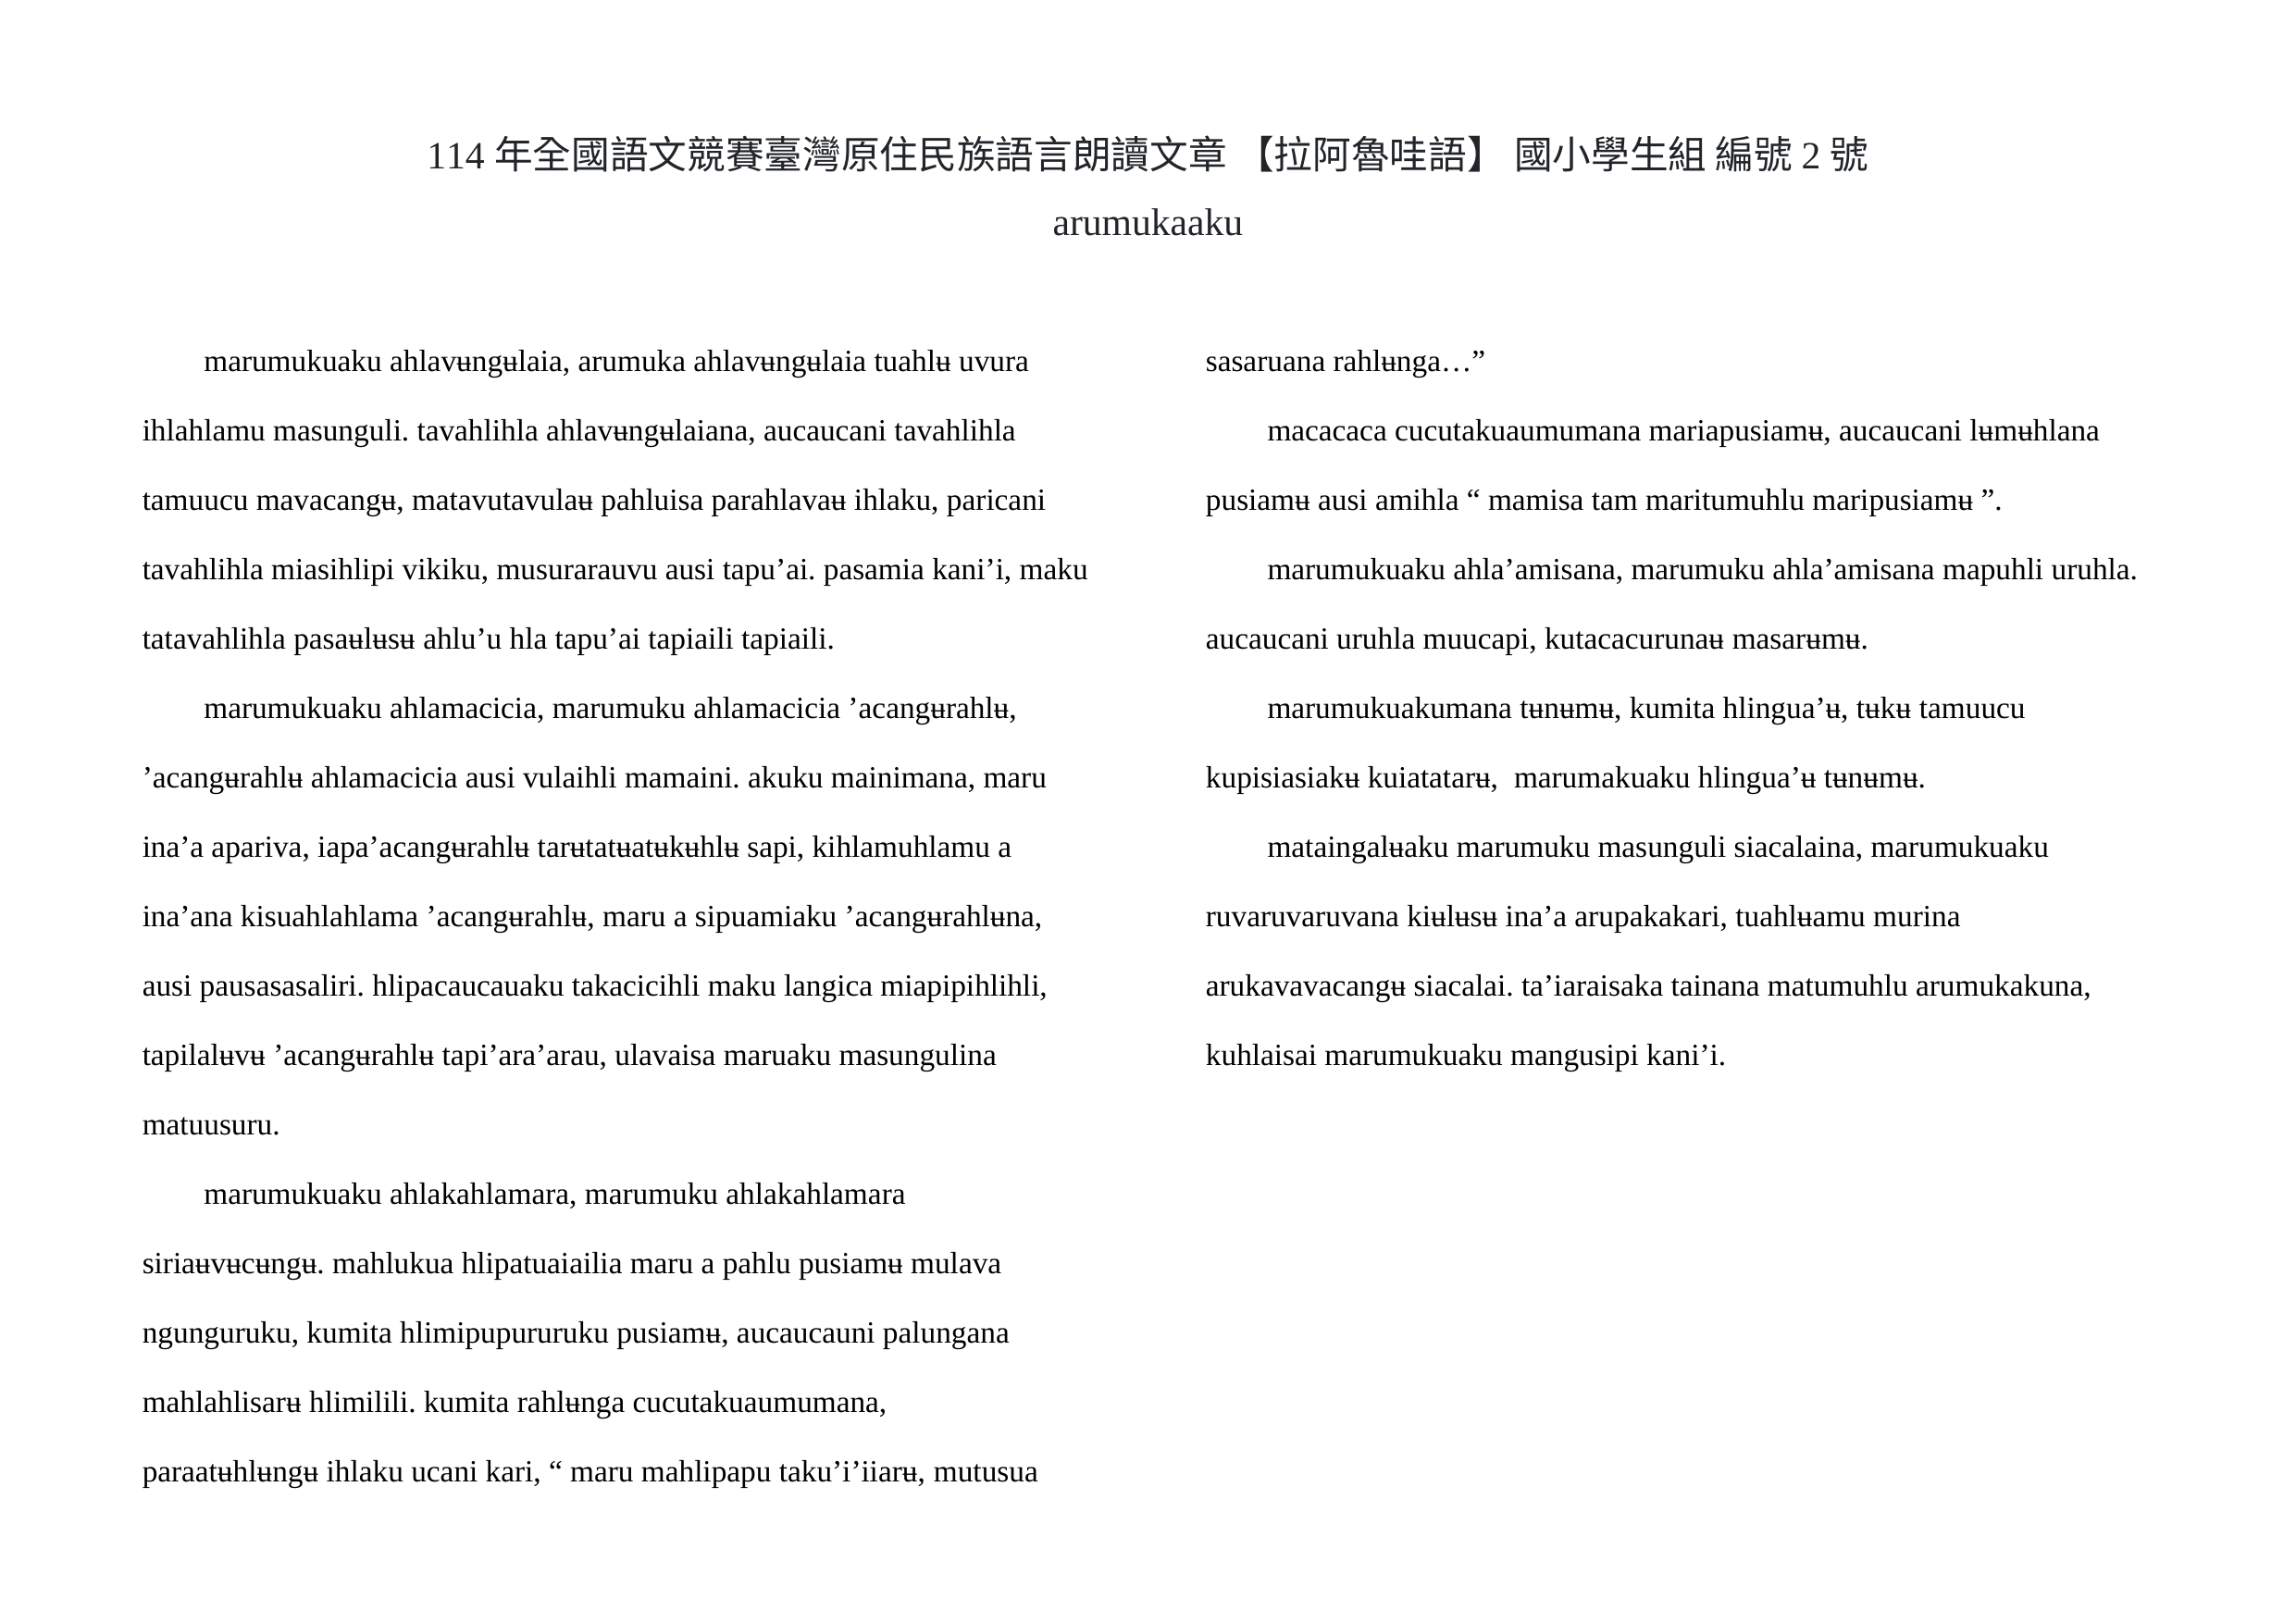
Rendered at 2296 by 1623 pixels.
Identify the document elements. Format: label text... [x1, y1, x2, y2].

text marumukuaku ahlamacicia, marumuku ahlamacicia ’acangʉrahlʉ, ’acangʉrahlʉ ahlamacicia ausi vulaihli mamaini. akuku mainimana, maru ina’a apariva, iapa’acangʉrahlʉ tarʉtatʉatʉkʉhlʉ sapi, kihlamuhlamu a ina’ana kisuahlahlama ’acangʉrahlʉ, maru a sipuamiaku ’acangʉrahlʉna, ausi pausasasaliri. hlipacaucauaku takacicihli maku langica miapipihlihli, tapilalʉvʉ ’acangʉrahlʉ tapi’ara’arau, ulavaisa maruaku masungulina matuusuru. [142, 673, 1090, 1158]
text mataingalʉaku marumuku masunguli siacalaina, marumukuaku ruvaruvaruvana kiʉlʉsʉ ina’a arupakakari, tuahlʉamu murina arukavavacangʉ siacalai. ta’iaraisaka tainana matumuhlu arumukakuna, kuhlaisai marumukuaku mangusipi kani’i. [1206, 812, 2153, 1089]
text marumukuaku ahlakahlamara, marumuku ahlakahlamara siriaʉvʉcʉngʉ. mahlukua hlipatuaiailia maru a pahlu pusiamʉ mulava ngunguruku, kumita hlimipupururuku pusiamʉ, aucaucauni palungana mahlahlisarʉ hlimilili. kumita rahlʉnga cucutakuaumumana, paraatʉhlʉngʉ ihlaku ucani kari, “ maru mahlipapu taku’i’iiarʉ, mutusua sasaruana rahlʉnga…” [142, 1158, 1090, 1505]
text marumukuaku ahla’amisana, marumuku ahla’amisana mapuhli uruhla. aucaucani uruhla muucapi, kutacacurunaʉ masarʉmʉ. [1206, 534, 2153, 673]
text arumukaaku [142, 187, 2153, 256]
text macacaca cucutakuaumumana mariapusiamʉ, aucaucani lʉmʉhlana pusiamʉ ausi amihla “ mamisa tam maritumuhlu maripusiamʉ ”. [1206, 395, 2153, 534]
text marumukuakumana tʉnʉmʉ, kumita hlingua’ʉ, tʉkʉ tamuucu kupisiasiakʉ kuiatatarʉ, marumakuaku hlingua’ʉ tʉnʉmʉ. [1206, 673, 2153, 812]
text 114 年全國語文競賽臺灣原住民族語言朗讀文章 【拉阿魯哇語】 國小學生組 編號 2 號 [142, 118, 2153, 187]
text marumukuaku ahlakahlamara, marumuku ahlakahlamara siriaʉvʉcʉngʉ. mahlukua hlipatuaiailia maru a pahlu pusiamʉ mulava ngunguruku, kumita hlimipupururuku pusiamʉ, aucaucauni palungana mahlahlisarʉ hlimilili. kumita rahlʉnga cucutakuaumumana, paraatʉhlʉngʉ ihlaku ucani kari, “ maru mahlipapu taku’i’iiarʉ, mutusua sasaruana rahlʉnga…” [1206, 326, 2153, 395]
text marumukuaku ahlavʉngʉlaia, arumuka ahlavʉngʉlaia tuahlʉ uvura ihlahlamu masunguli. tavahlihla ahlavʉngʉlaiana, aucaucani tavahlihla tamuucu mavacangʉ, matavutavulaʉ pahluisa parahlavaʉ ihlaku, paricani tavahlihla miasihlipi vikiku, musurarauvu ausi tapu’ai. pasamia kani’i, maku tatavahlihla pasaʉlʉsʉ ahlu’u hla tapu’ai tapiaili tapiaili. [142, 326, 1090, 673]
